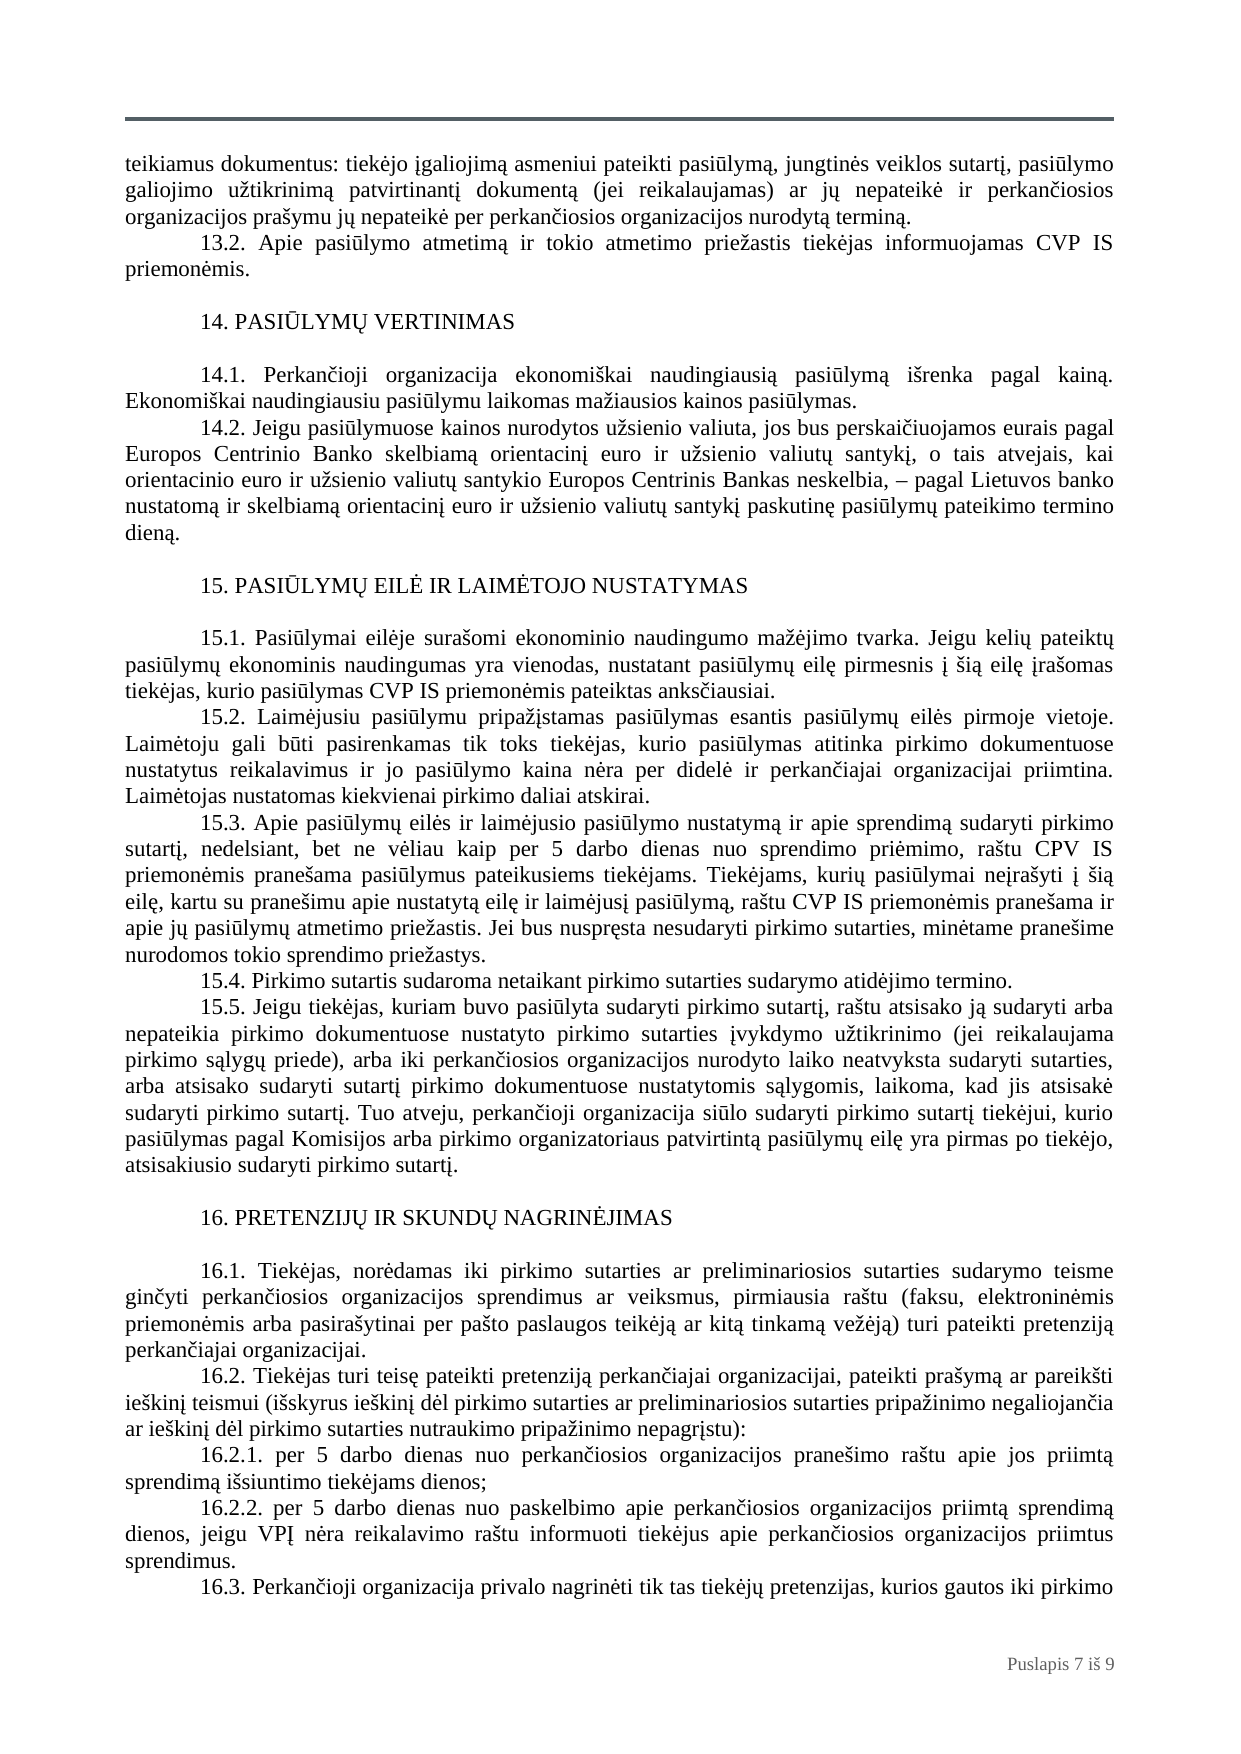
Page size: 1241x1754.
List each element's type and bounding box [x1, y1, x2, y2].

text [125, 150, 1115, 1599]
